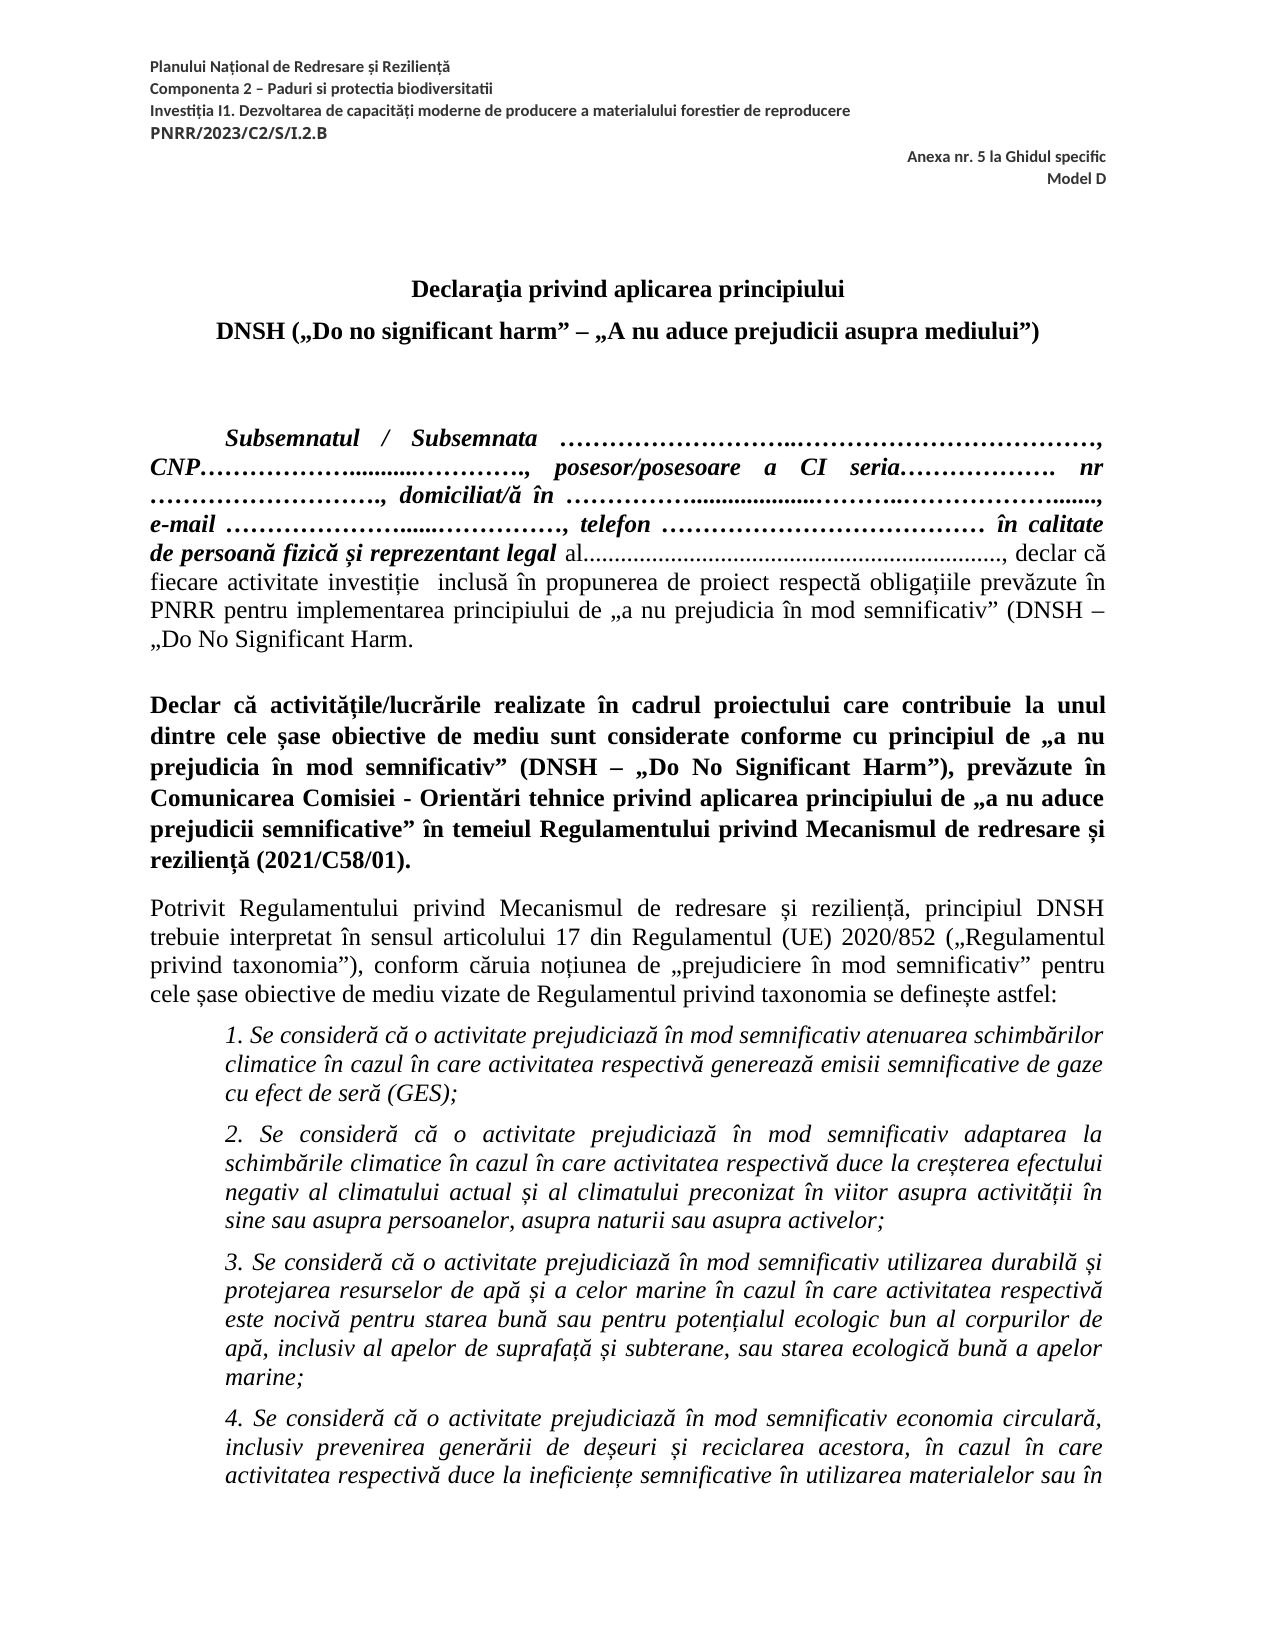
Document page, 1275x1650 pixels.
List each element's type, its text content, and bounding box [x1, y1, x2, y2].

text Subsemnatul / Subsemnata ………………………..………………………………, CNP………………...........…………., posesor/posesoare a CI seria………………. nr ………………………., domiciliat/ă în ……………....................………..………………......., e-mail …………………......……………, telefon ………………………………… în calitate de persoană fizică și reprezentant legal al..................................................................., declar că fiecare activitate investiție inclusă în propunerea de proiect respectă obligațiile prevăzute în PNRR pentru implementarea principiului de „a nu prejudicia în mod semnificativ” (DNSH – „Do No Significant Harm. [150, 423, 1106, 653]
text 1. Se consideră că o activitate prejudiciază în mod semnificativ atenuarea schimbărilor climatice în cazul în care activitatea respectivă generează emisii semnificative de gaze cu efect de seră (GES); [225, 1020, 1106, 1107]
text Declaraţia privind aplicarea principiului [150, 274, 1106, 303]
text 3. Se consideră că o activitate prejudiciază în mod semnificativ utilizarea durabilă și protejarea resurselor de apă și a celor marine în cazul în care activitatea respectivă este nocivă pentru starea bună sau pentru potențialul ecologic bun al corpurilor de apă, inclusiv al apelor de suprafață și subterane, sau starea ecologică bună a apelor marine; [225, 1247, 1106, 1390]
text Potrivit Regulamentului privind Mecanismul de redresare și reziliență, principiul DNSH trebuie interpretat în sensul articolului 17 din Regulamentul (UE) 2020/852 („Regulamentul privind taxonomia”), conform căruia noțiunea de „prejudiciere în mod semnificativ” pentru cele șase obiective de mediu vizate de Regulamentul privind taxonomia se definește astfel: [150, 893, 1106, 1008]
text 2. Se consideră că o activitate prejudiciază în mod semnificativ adaptarea la schimbările climatice în cazul în care activitatea respectivă duce la creșterea efectului negativ al climatului actual și al climatului preconizat în viitor asupra activității în sine sau asupra persoanelor, asupra naturii sau asupra activelor; [225, 1119, 1106, 1234]
text DNSH („Do no significant harm” – „A nu aduce prejudicii asupra mediului”) [150, 316, 1106, 344]
text Declar că activitățile/lucrările realizate în cadrul proiectului care contribuie la unul dintre cele șase obiective de mediu sunt considerate conforme cu principiul de „a nu prejudicia în mod semnificativ” (DNSH – „Do No Significant Harm”), prevăzute în Comunicarea Comisiei - Orientări tehnice privind aplicarea principiului de „a nu aduce prejudicii semnificative” în temeiul Regulamentului privind Mecanismul de redresare și reziliență (2021/C58/01). [150, 690, 1106, 874]
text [225, 1403, 1106, 1489]
